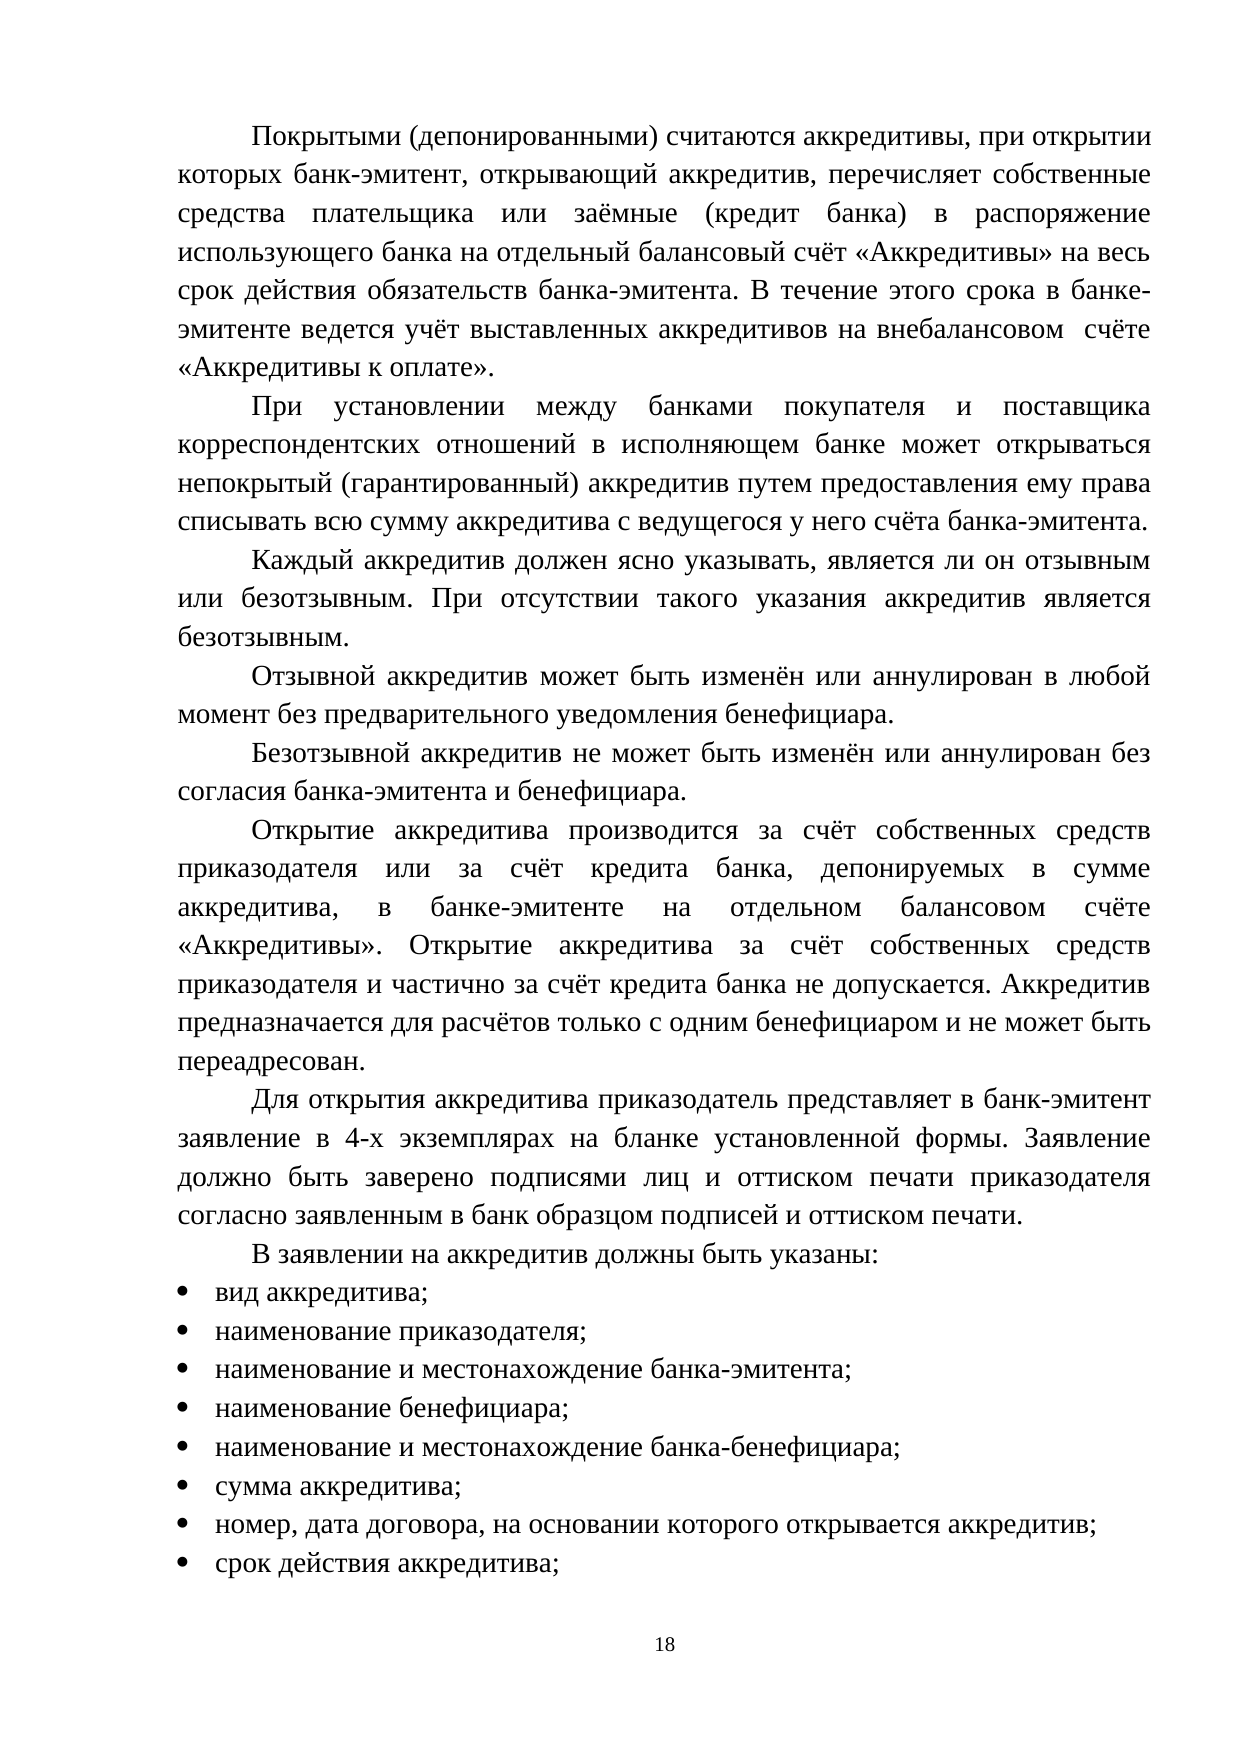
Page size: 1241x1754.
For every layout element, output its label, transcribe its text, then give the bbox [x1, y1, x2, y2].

text В заявлении на аккредитив должны быть указаны: [177, 1236, 1152, 1269]
list наименование и местонахождение банка-бенефициара; [177, 1429, 1152, 1463]
list наименование приказодателя; [177, 1313, 1152, 1347]
text Открытие аккредитива производится за счёт собственных средств приказодателя или за счёт кредита банка, депонируемых в сумме аккредитива, в банке-эмитенте на отдельном балансовом счёте «Аккредитивы». Открытие аккредитива за счёт собственных средств приказодателя и частично за счёт кредита банка не допускается. Аккредитив предназначается для расчётов только с одним бенефициаром и не может быть переадресован. [177, 812, 1152, 1077]
text Для открытия аккредитива приказодатель представляет в банк-эмитент заявление в 4-х экземплярах на бланке установленной формы. Заявление должно быть заверено подписями лиц и оттиском печати приказодателя согласно заявленным в банк образцом подписей и оттиском печати. [177, 1082, 1152, 1231]
list номер, дата договора, на основании которого открывается аккредитив; [177, 1506, 1152, 1540]
text При установлении между банками покупателя и поставщика корреспондентских отношений в исполняющем банке может открываться непокрытый (гарантированный) аккредитив путем предоставления ему права списывать всю сумму аккредитива с ведущегося у него счёта банка-эмитента. [177, 388, 1152, 537]
list наименование бенефициара; [177, 1390, 1152, 1424]
list вид аккредитива; [177, 1274, 1152, 1308]
text Безотзывной аккредитив не может быть изменён или аннулирован без согласия банка-эмитента и бенефициара. [177, 735, 1152, 807]
text Каждый аккредитив должен ясно указывать, является ли он отзывным или безотзывным. При отсутствии такого указания аккредитив является безотзывным. [177, 542, 1152, 653]
text Отзывной аккредитив может быть изменён или аннулирован в любой момент без предварительного уведомления бенефициара. [177, 658, 1152, 730]
list срок действия аккредитива; [177, 1545, 1152, 1578]
list наименование и местонахождение банка-эмитента; [177, 1352, 1152, 1385]
text Покрытыми (депонированными) считаются аккредитивы, при открытии которых банк-эмитент, открывающий аккредитив, перечисляет собственные средства плательщика или заёмные (кредит банка) в распоряжение использующего банка на отдельный балансовый счёт «Аккредитивы» на весь срок действия обязательств банка-эмитента. В течение этого срока в банке-эмитенте ведется учёт выставленных аккредитивов на внебалансовом счёте «Аккредитивы к оплате». [177, 118, 1152, 383]
list сумма аккредитива; [177, 1468, 1152, 1501]
